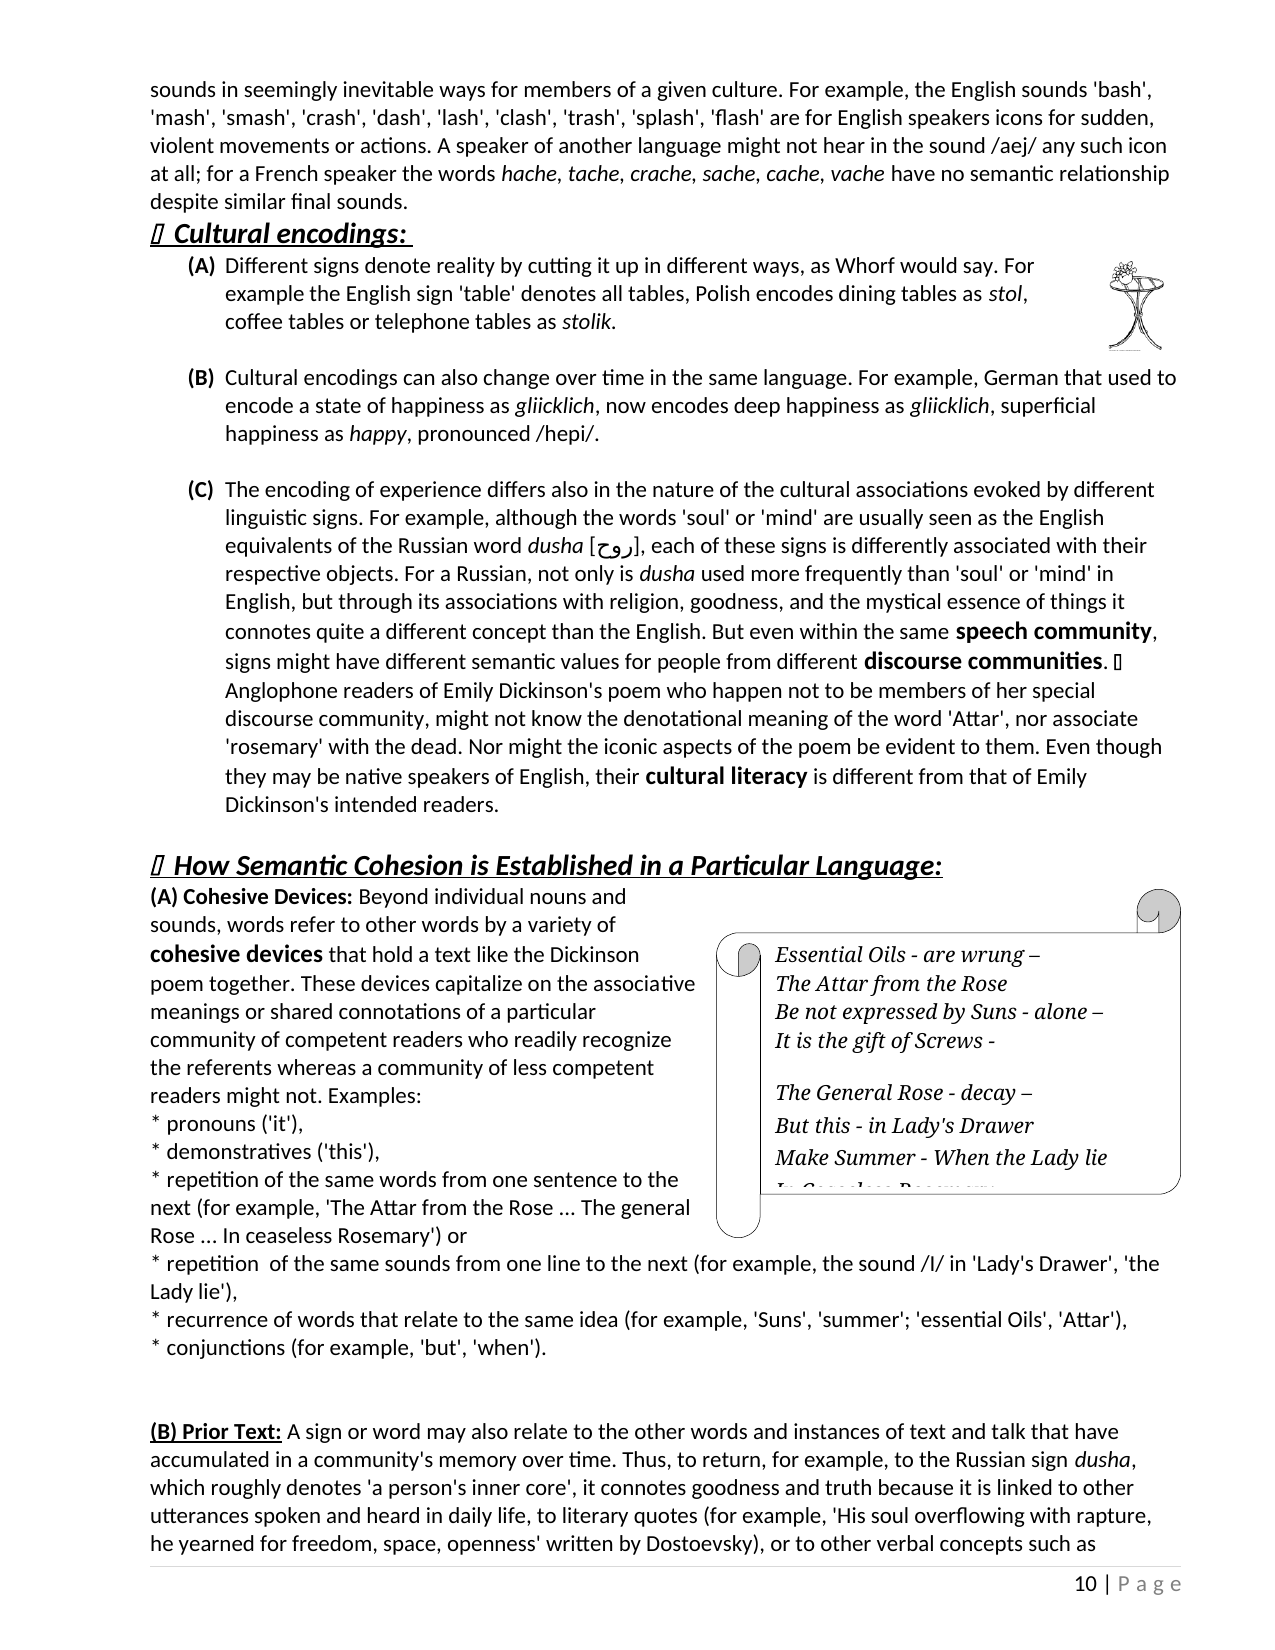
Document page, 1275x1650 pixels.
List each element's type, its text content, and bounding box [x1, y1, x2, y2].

text * pronouns ('it'), [150, 1109, 1181, 1137]
text * recurrence of words that relate to the same idea (for example, 'Suns', 'summer'; 'essential Oils', 'Attar'), [150, 1305, 1181, 1333]
list Different signs denote reality by cutting it up in different ways, as Whorf would say. For example the English sign 'table' denotes all tables, Polish encodes dining tables as stol, coffee tables or telephone tables as stolik. [187, 251, 1181, 335]
text * repetition of the same words from one sentence to the next (for example, 'The Attar from the Rose ... The general Rose ... In ceaseless Rosemary') or [150, 1165, 1181, 1249]
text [150, 75, 1181, 215]
picture [1108, 261, 1164, 351]
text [150, 1417, 1181, 1557]
list Cultural encodings can also change over time in the same language. For example, German that used to encode a state of happiness as gliicklich, now encodes deep happiness as gliicklich, superficial happiness as happy, pronounced /hepi/. [187, 363, 1181, 447]
text * repetition of the same sounds from one line to the next (for example, the sound /I/ in 'Lady's Drawer', 'the Lady lie'), [150, 1249, 1181, 1305]
text * conjunctions (for example, 'but', 'when'). [150, 1333, 1181, 1361]
list The encoding of experience differs also in the nature of the cultural associations evoked by different linguistic signs. For example, although the words 'soul' or 'mind' are usually seen as the English equivalents of the Russian word dusha [روح], each of these signs is differently associated with their respective objects. For a Russian, not only is dusha used more frequently than 'soul' or 'mind' in English, but through its associations with religion, goodness, and the mystical essence of things it connotes quite a different concept than the English. But even within the same speech community, signs might have different semantic values for people from different discourse communities. Anglophone readers of Emily Dickinson's poem who happen not to be members of her special discourse community, might not know the denotational meaning of the word 'Attar', nor associate 'rosemary' with the dead. Nor might the iconic aspects of the poem be evident to them. Even though they may be native speakers of English, their cultural literacy is different from that of Emily Dickinson's intended readers. [187, 475, 1181, 819]
text (A) Cohesive Devices: Beyond individual nouns and sounds, words refer to other words by a variety of cohesive devices that hold a text like the Dickinson poem together. These devices capitalize on the associative meanings or shared connotations of a particular community of competent readers who readily recognize the referents whereas a community of less competent readers might not. Examples: [150, 882, 1181, 1109]
text Cultural encodings: [150, 215, 1181, 251]
text How Semantic Cohesion is Established in a Particular Language: [150, 847, 1181, 882]
text * demonstratives ('this'), [150, 1137, 1181, 1165]
